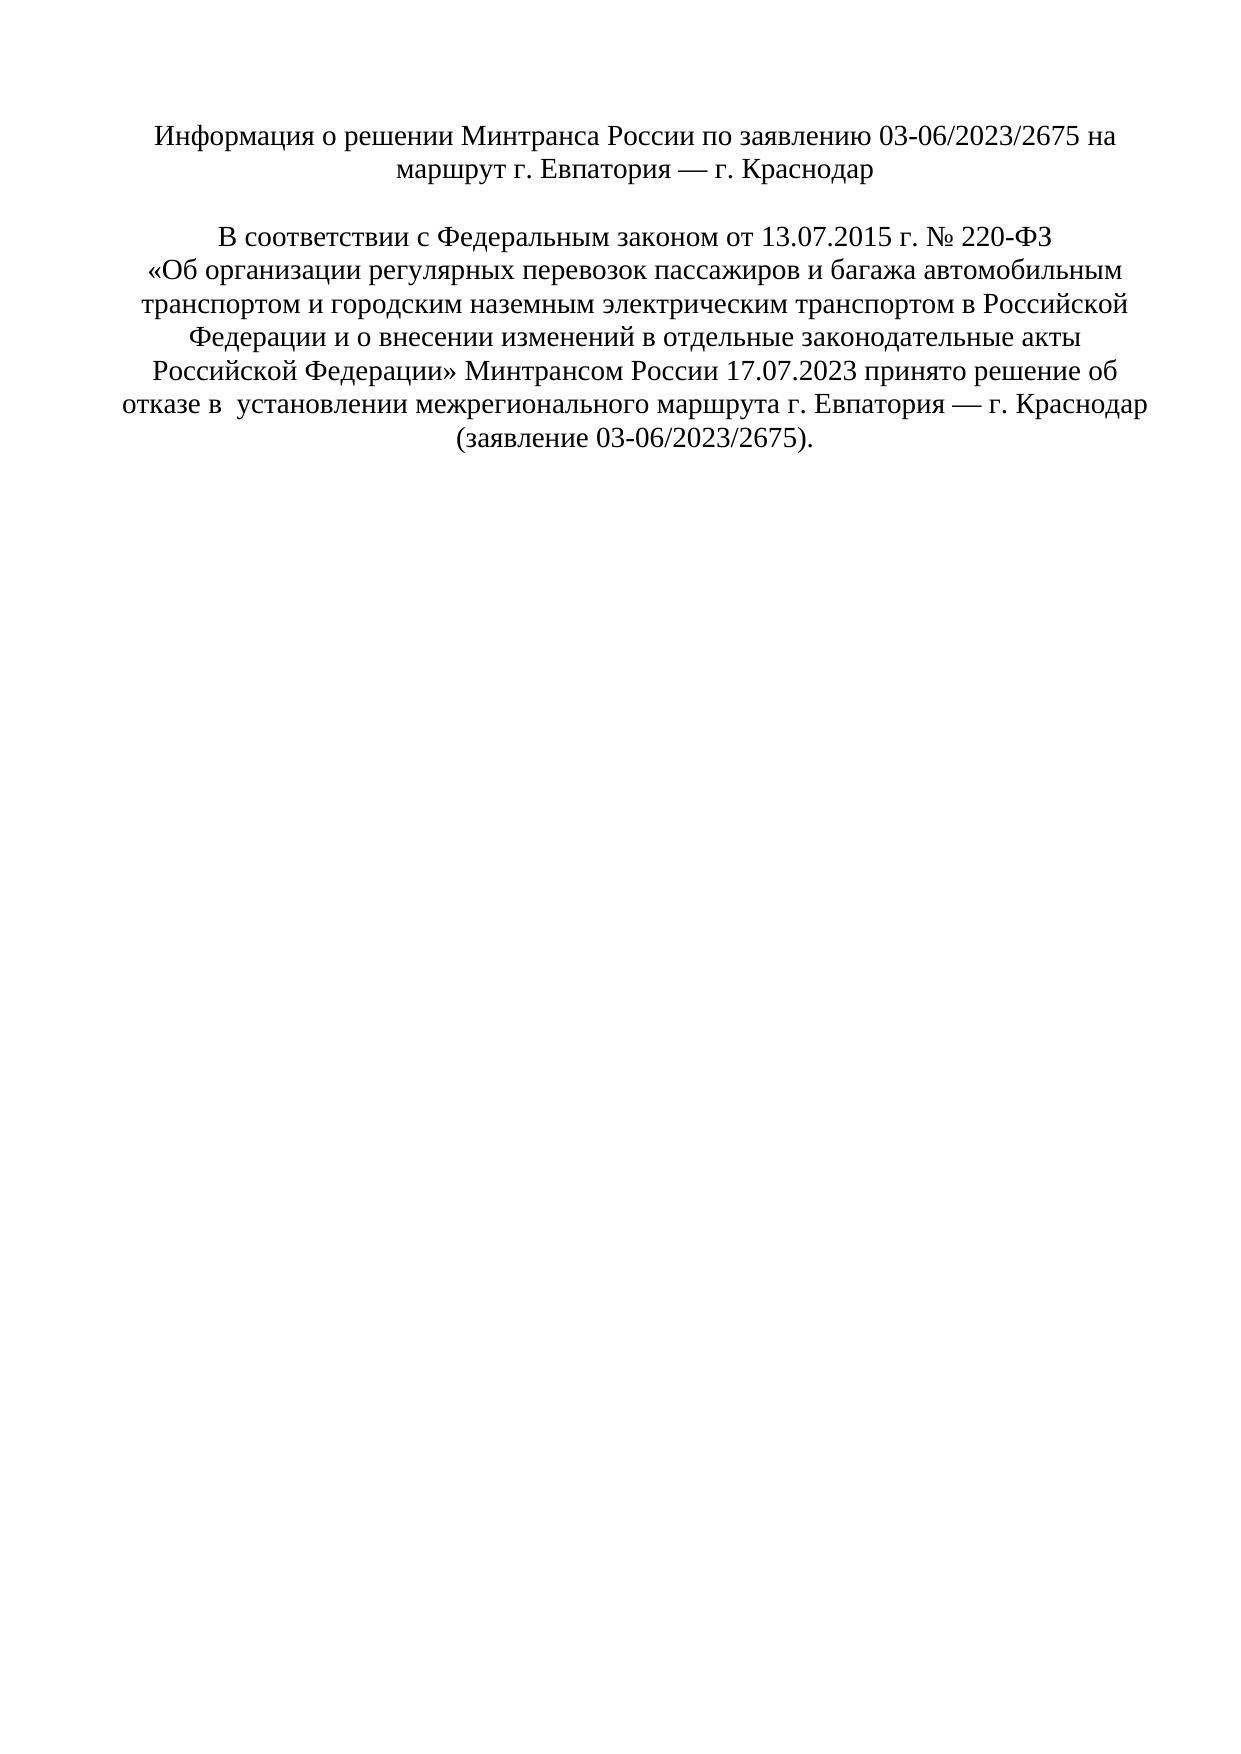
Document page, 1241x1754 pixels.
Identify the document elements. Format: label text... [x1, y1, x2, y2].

text Информация о решении Минтранса России по заявлению 03-06/2023/2675 на маршрут г. Евпатория — г. Краснодар [118, 118, 1152, 185]
text В соответствии с Федеральным законом от 13.07.2015 г. № 220-ФЗ «Об организации регулярных перевозок пассажиров и багажа автомобильным транспортом и городским наземным электрическим транспортом в Российской Федерации и о внесении изменений в отдельные законодательные акты Российской Федерации» Минтрансом России 17.07.2023 принято решение об отказе в установлении межрегионального маршрута г. Евпатория — г. Краснодар (заявление 03-06/2023/2675). [118, 219, 1152, 453]
